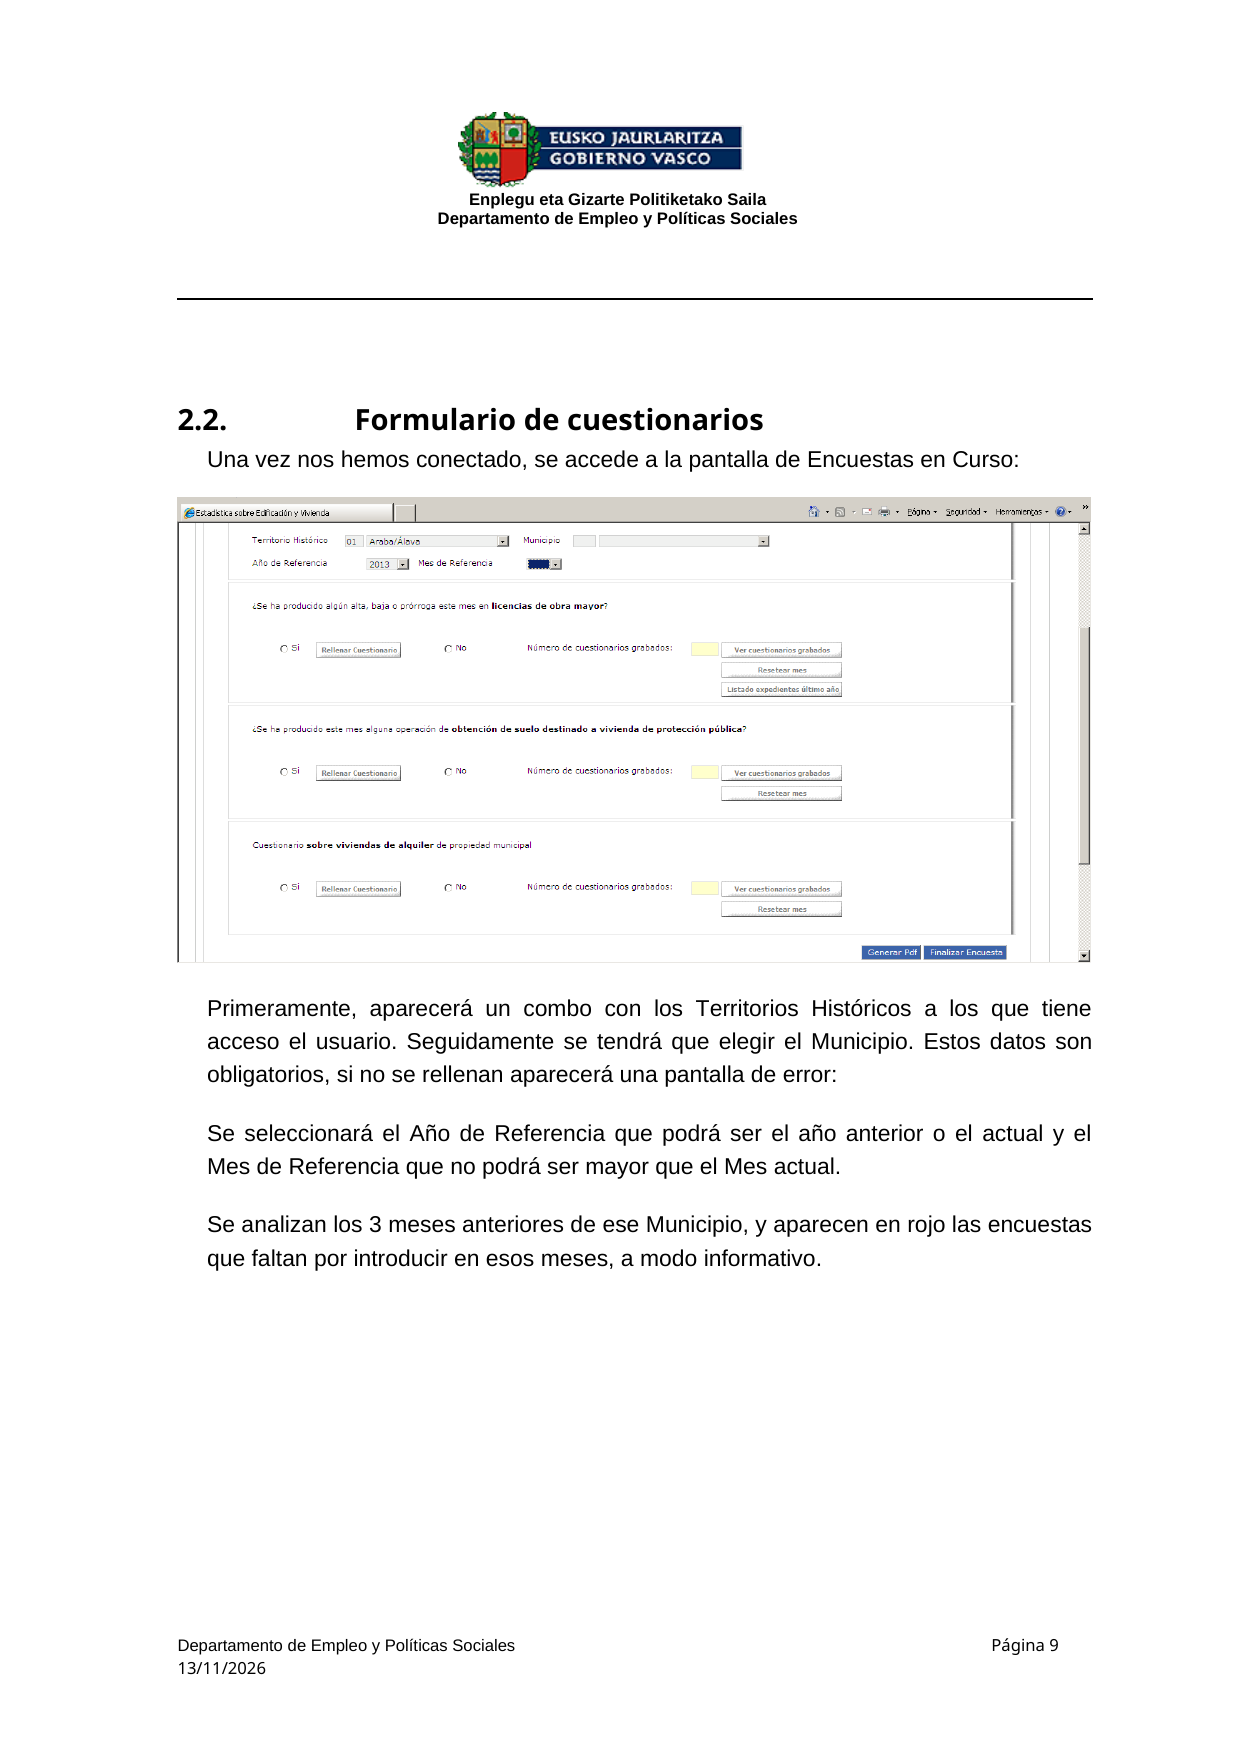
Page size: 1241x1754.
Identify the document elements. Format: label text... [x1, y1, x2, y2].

subtitle Formulario de cuestionarios [177, 400, 1093, 439]
picture [458, 112, 745, 249]
picture [177, 497, 1091, 963]
text Se analizan los 3 meses anteriores de ese Municipio, y aparecen en rojo las encuestas que faltan por introducir en esos meses, a modo informativo. [207, 1204, 1093, 1271]
text Se seleccionará el Año de Referencia que podrá ser el año anterior o el actual y el Mes de Referencia que no podrá ser mayor que el Mes actual. [207, 1113, 1093, 1179]
text Una vez nos hemos conectado, se accede a la pantalla de Encuestas en Curso: [207, 439, 1093, 473]
text Primeramente, aparecerá un combo con los Territorios Históricos a los que tiene acceso el usuario. Seguidamente se tendrá que elegir el Municipio. Estos datos son obligatorios, si no se rellenan aparecerá una pantalla de error: [207, 988, 1093, 1088]
